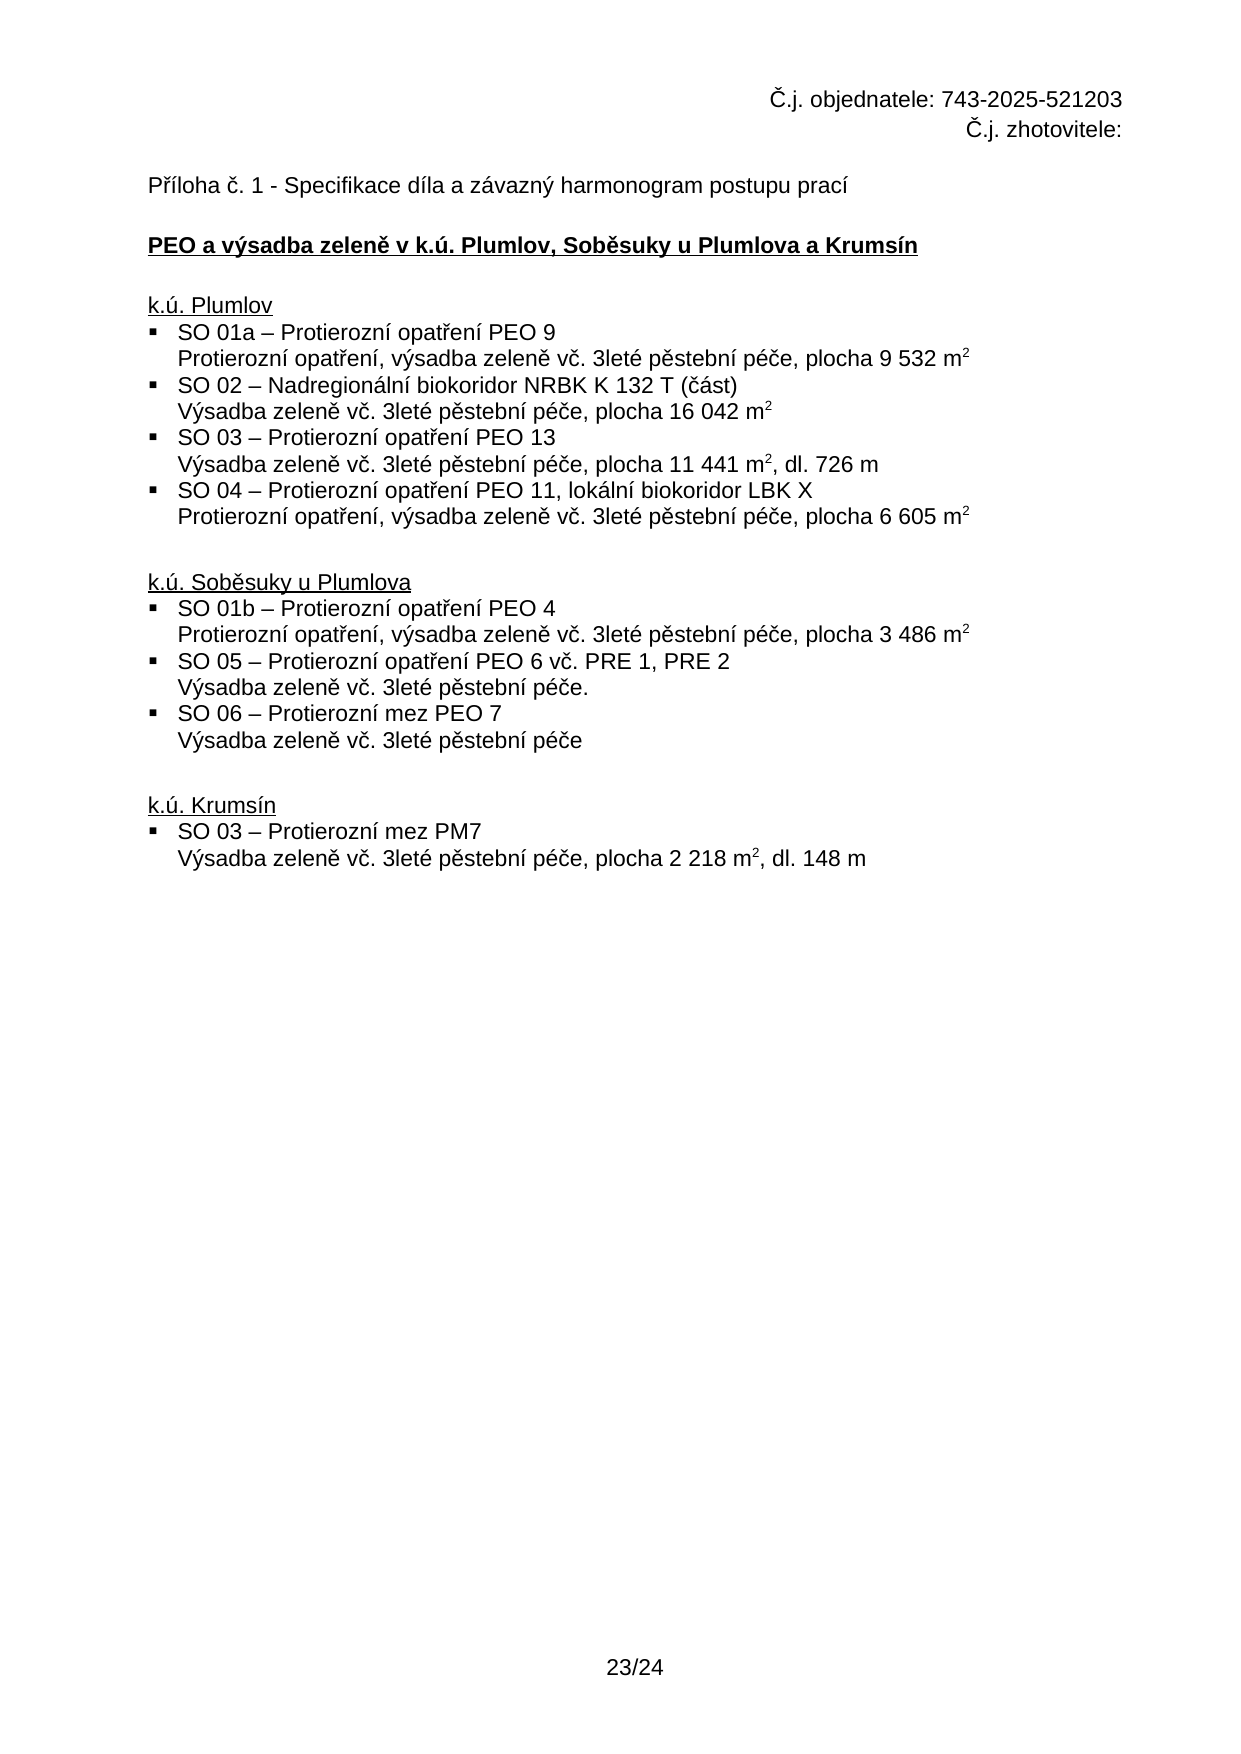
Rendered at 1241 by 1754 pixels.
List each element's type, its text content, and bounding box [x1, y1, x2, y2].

text k.ú. Krumsín [148, 792, 1122, 818]
list Protierozní opatření, výsadba zeleně vč. 3leté pěstební péče, plocha 3 486 m2 [177, 621, 1122, 648]
list SO 01a – Protierozní opatření PEO 9 [148, 319, 1122, 345]
list Protierozní opatření, výsadba zeleně vč. 3leté pěstební péče, plocha 9 532 m2 [177, 345, 1122, 372]
list SO 02 – Nadregionální biokoridor NRBK K 132 T (část) [148, 372, 1122, 398]
text k.ú. Soběsuky u Plumlova [148, 568, 1122, 595]
list Výsadba zeleně vč. 3leté pěstební péče, plocha 2 218 m2, dl. 148 m [177, 844, 1122, 871]
text k.ú. Plumlov [148, 292, 1122, 319]
list SO 05 – Protierozní opatření PEO 6 vč. PRE 1, PRE 2 [148, 648, 1122, 674]
list Výsadba zeleně vč. 3leté pěstební péče, plocha 11 441 m2, dl. 726 m [177, 451, 1122, 477]
list SO 04 – Protierozní opatření PEO 11, lokální biokoridor LBK X [148, 477, 1122, 503]
list Výsadba zeleně vč. 3leté pěstební péče, plocha 16 042 m2 [177, 398, 1122, 424]
text Příloha č. 1 - Specifikace díla a závazný harmonogram postupu prací [148, 172, 1122, 198]
list SO 03 – Protierozní opatření PEO 13 [148, 424, 1122, 451]
list Protierozní opatření, výsadba zeleně vč. 3leté pěstební péče, plocha 6 605 m2 [177, 503, 1122, 530]
list Výsadba zeleně vč. 3leté pěstební péče [177, 727, 1122, 753]
text PEO a výsadba zeleně v k.ú. Plumlov, Soběsuky u Plumlova a Krumsín [148, 232, 1122, 258]
list SO 06 – Protierozní mez PEO 7 [148, 700, 1122, 727]
list Výsadba zeleně vč. 3leté pěstební péče. [177, 674, 1122, 700]
list SO 03 – Protierozní mez PM7 [148, 818, 1122, 844]
list SO 01b – Protierozní opatření PEO 4 [148, 595, 1122, 621]
